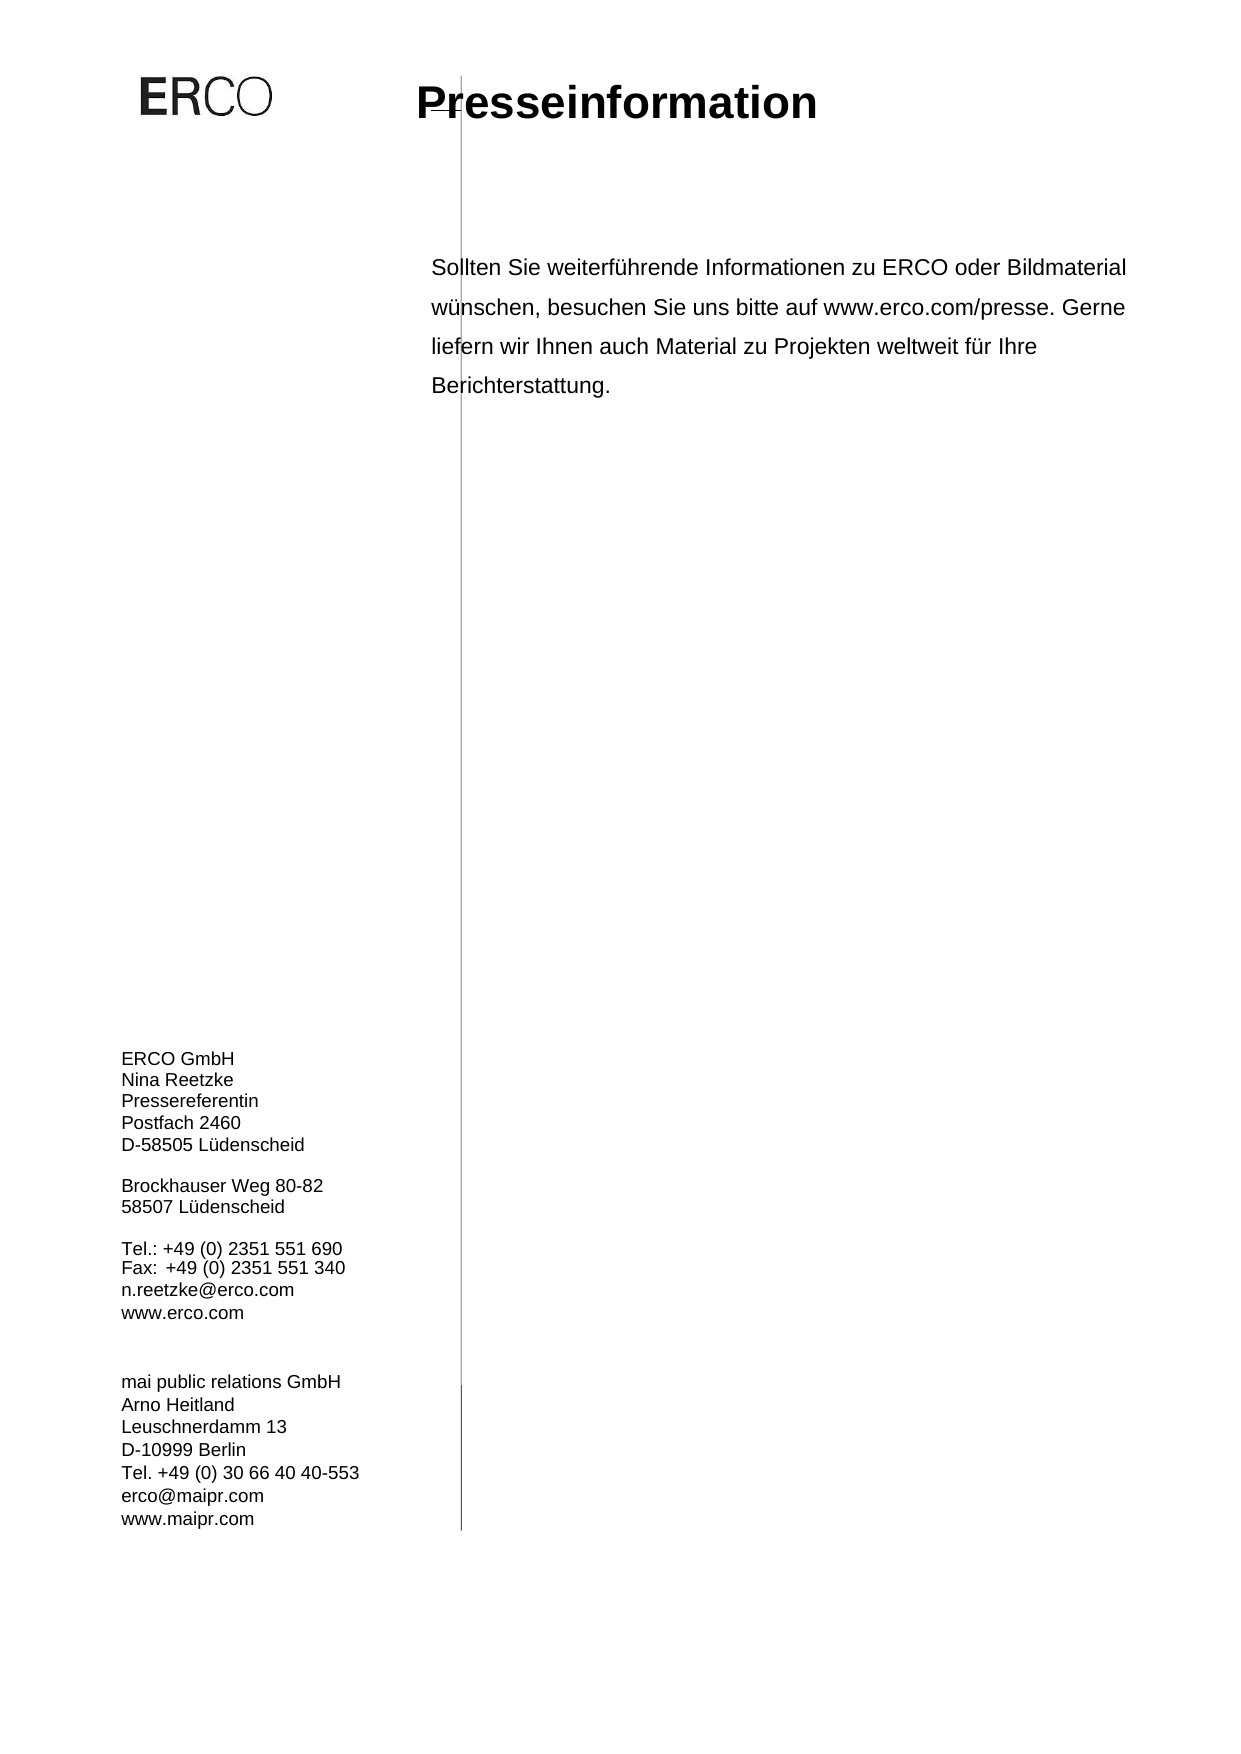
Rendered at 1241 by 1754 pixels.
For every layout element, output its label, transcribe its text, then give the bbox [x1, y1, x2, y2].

text Sollten Sie weiterführende Informationen zu ERCO oder Bildmaterial wünschen, besuchen Sie uns bitte auf www.erco.com/presse. Gerne liefern wir Ihnen auch Material zu Projekten weltweit für Ihre Berichterstattung. [431, 254, 1152, 399]
picture [139, 75, 273, 117]
